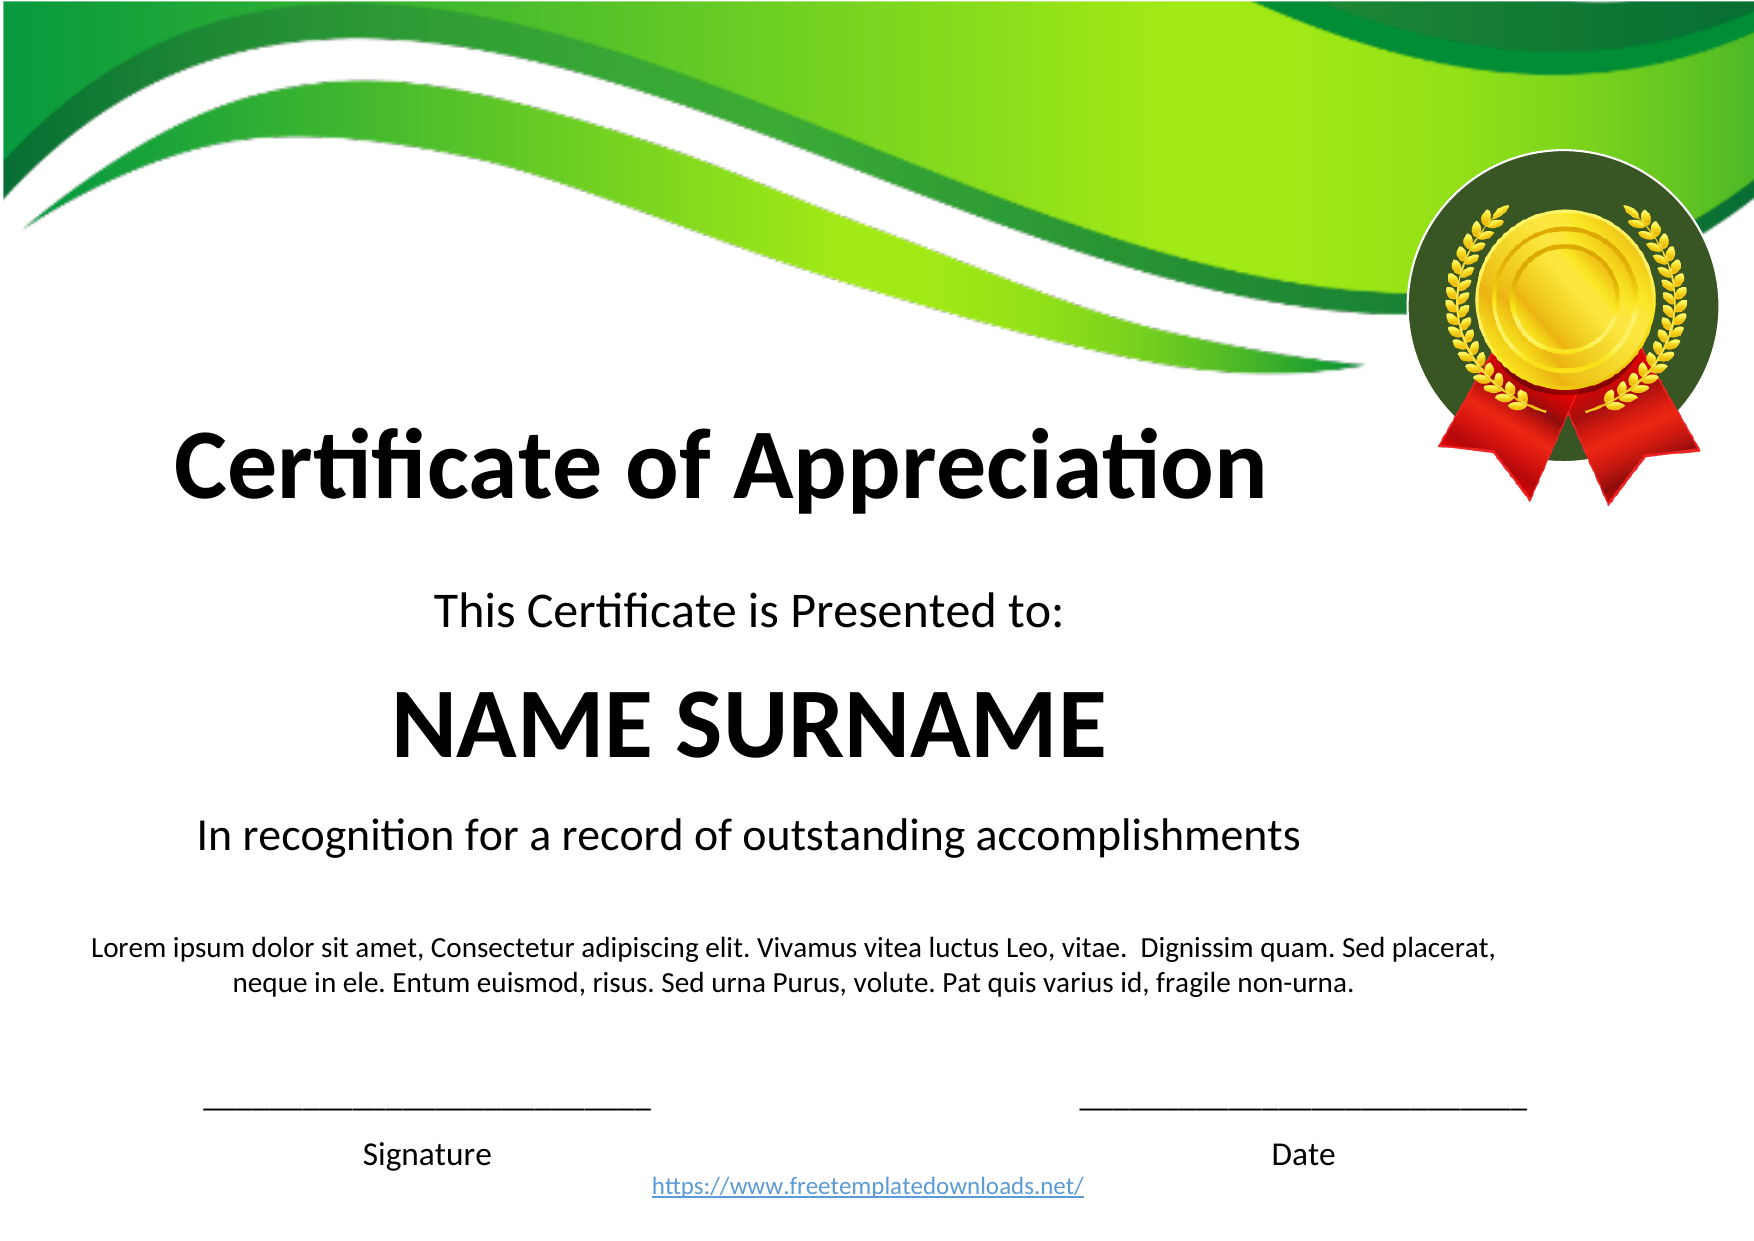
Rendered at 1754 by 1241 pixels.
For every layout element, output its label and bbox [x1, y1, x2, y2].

picture [5, 2, 1754, 521]
